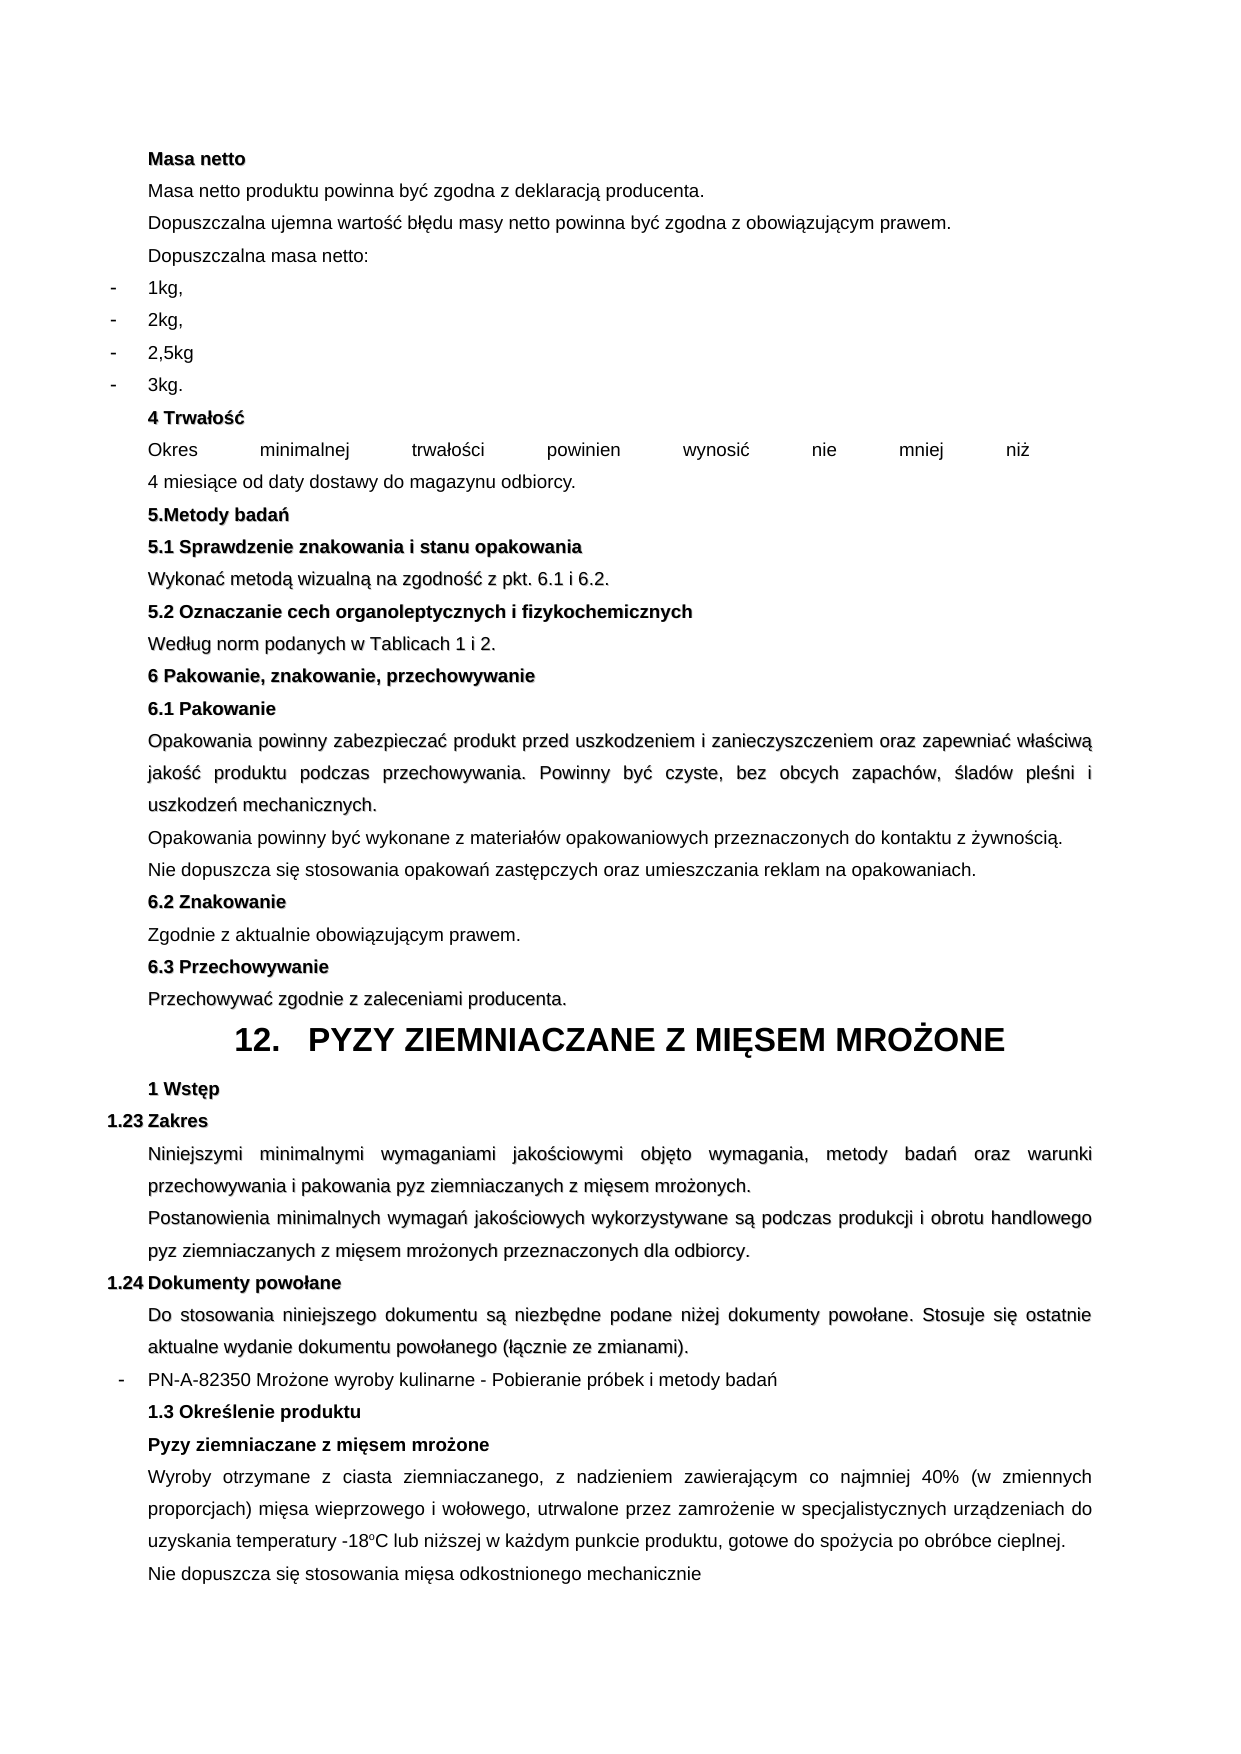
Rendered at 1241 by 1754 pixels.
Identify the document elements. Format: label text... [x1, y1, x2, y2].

text Do stosowania niniejszego dokumentu są niezbędne podane niżej dokumenty powołane. Stosuje się ostatnie aktualne wydanie dokumentu powołanego (łącznie ze zmianami). [148, 1304, 1093, 1358]
text Przechowywać zgodnie z zaleceniami producenta. [148, 988, 1093, 1009]
list Masa netto [0, 148, 1093, 169]
text 1.3 Określenie produktu [148, 1401, 1093, 1423]
text Wyroby otrzymane z ciasta ziemniaczanego, z nadzieniem zawierającym co najmniej 40% (w zmiennych proporcjach) mięsa wieprzowego i wołowego, utrwalone przez zamrożenie w specjalistycznych urządzeniach do uzyskania temperatury -18oC lub niższej w każdym punkcie produktu, gotowe do spożycia po obróbce cieplnej. [148, 1466, 1093, 1552]
text Opakowania powinny zabezpieczać produkt przed uszkodzeniem i zanieczyszczeniem oraz zapewniać właściwą jakość produktu podczas przechowywania. Powinny być czyste, bez obcych zapachów, śladów pleśni i uszkodzeń mechanicznych. [148, 730, 1093, 816]
text 6.1 Pakowanie [148, 697, 1093, 719]
text 6.3 Przechowywanie [148, 956, 1093, 977]
list 3kg. [110, 374, 1093, 396]
text Nie dopuszcza się stosowania opakowań zastępczych oraz umieszczania reklam na opakowaniach. [148, 859, 1093, 880]
list PN-A-82350 Mrożone wyroby kulinarne - Pobieranie próbek i metody badań [118, 1368, 1093, 1390]
text 5.2 Oznaczanie cech organoleptycznych i fizykochemicznych [148, 601, 1093, 622]
text Opakowania powinny być wykonane z materiałów opakowaniowych przeznaczonych do kontaktu z żywnością. [148, 827, 1093, 848]
text Masa netto produktu powinna być zgodna z deklaracją producenta. [148, 180, 1093, 201]
text Dopuszczalna ujemna wartość błędu masy netto powinna być zgodna z obowiązującym prawem. [148, 212, 1093, 234]
list 2,5kg [110, 342, 1093, 363]
text 4 Trwałość [148, 407, 1093, 428]
text 6.2 Znakowanie [148, 891, 1093, 913]
text Okres minimalnej trwałości powinien wynosić nie mniej niż 4 miesiące od daty dostawy do magazynu odbiorcy. [148, 439, 1093, 493]
text 5.1 Sprawdzenie znakowania i stanu opakowania [148, 536, 1093, 557]
text Niniejszymi minimalnymi wymaganiami jakościowymi objęto wymagania, metody badań oraz warunki przechowywania i pakowania pyz ziemniaczanych z mięsem mrożonych. [148, 1142, 1093, 1196]
text Nie dopuszcza się stosowania mięsa odkostnionego mechanicznie [148, 1562, 1093, 1584]
text Pyzy ziemniaczane z mięsem mrożone [148, 1433, 1093, 1455]
text 5.Metody badań [148, 504, 1093, 525]
list Zakres [107, 1110, 1093, 1132]
text Postanowienia minimalnych wymagań jakościowych wykorzystywane są podczas produkcji i obrotu handlowego pyz ziemniaczanych z mięsem mrożonych przeznaczonych dla odbiorcy. [148, 1207, 1093, 1261]
list 1kg, [110, 277, 1093, 298]
text Według norm podanych w Tablicach 1 i 2. [148, 633, 1093, 654]
text 1 Wstęp [148, 1078, 1093, 1099]
list pyzy ziemniaczane z mięsem mrożone [148, 1020, 1093, 1059]
text Wykonać metodą wizualną na zgodność z pkt. 6.1 i 6.2. [148, 568, 1093, 590]
list 2kg, [110, 309, 1093, 331]
list Dokumenty powołane [107, 1272, 1093, 1293]
text Zgodnie z aktualnie obowiązującym prawem. [148, 923, 1093, 945]
text 6 Pakowanie, znakowanie, przechowywanie [148, 665, 1093, 687]
text Dopuszczalna masa netto: [148, 244, 1093, 266]
